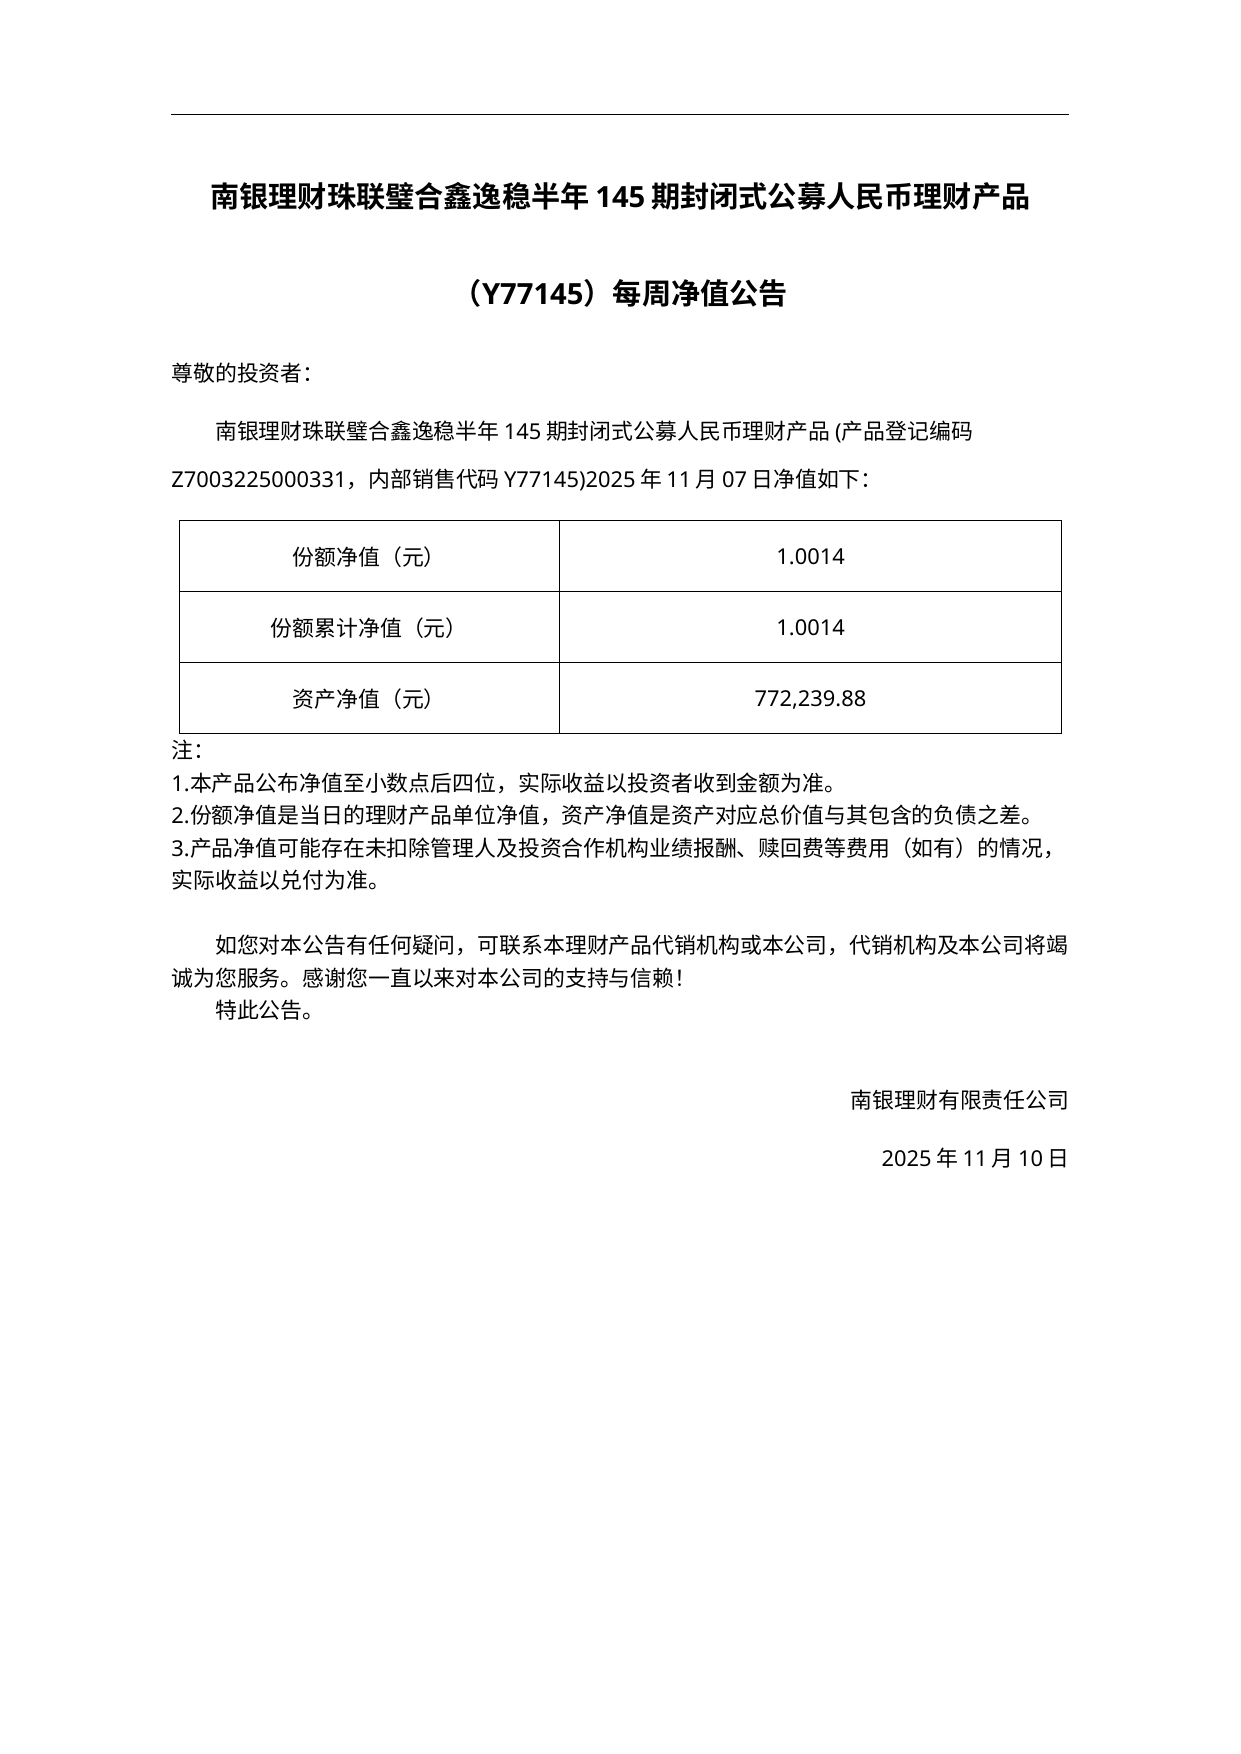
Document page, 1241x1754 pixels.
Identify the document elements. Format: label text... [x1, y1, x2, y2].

text 注： [171, 733, 1069, 765]
table_header 份额净值（元） [180, 521, 559, 591]
text 3.产品净值可能存在未扣除管理人及投资合作机构业绩报酬、赎回费等费用（如有）的情况，实际收益以兑付为准。 [171, 830, 1069, 895]
text 南银理财珠联璧合鑫逸稳半年145期封闭式公募人民币理财产品 (产品登记编码Z7003225000331，内部销售代码Y77145)2025年11月07日净值如下： [171, 413, 1069, 494]
table_cell 资产净值（元） [180, 663, 559, 733]
text 2025年11月10日 [171, 1140, 1069, 1173]
table_cell 份额累计净值（元） [180, 592, 559, 662]
table_cell 772,239.88 [560, 663, 1061, 733]
text 特此公告。 [171, 993, 1069, 1025]
text 南银理财有限责任公司 [171, 1082, 1069, 1115]
text 1.本产品公布净值至小数点后四位，实际收益以投资者收到金额为准。 [171, 765, 1069, 798]
text 如您对本公告有任何疑问，可联系本理财产品代销机构或本公司，代销机构及本公司将竭诚为您服务。感谢您一直以来对本公司的支持与信赖！ [171, 928, 1069, 993]
table_cell 1.0014 [560, 592, 1061, 662]
table_header 1.0014 [560, 521, 1061, 591]
text 尊敬的投资者： [171, 355, 1069, 388]
text 南银理财珠联璧合鑫逸稳半年145期封闭式公募人民币理财产品（Y77145）每周净值公告 [171, 162, 1069, 324]
text 2.份额净值是当日的理财产品单位净值，资产净值是资产对应总价值与其包含的负债之差。 [171, 798, 1069, 830]
